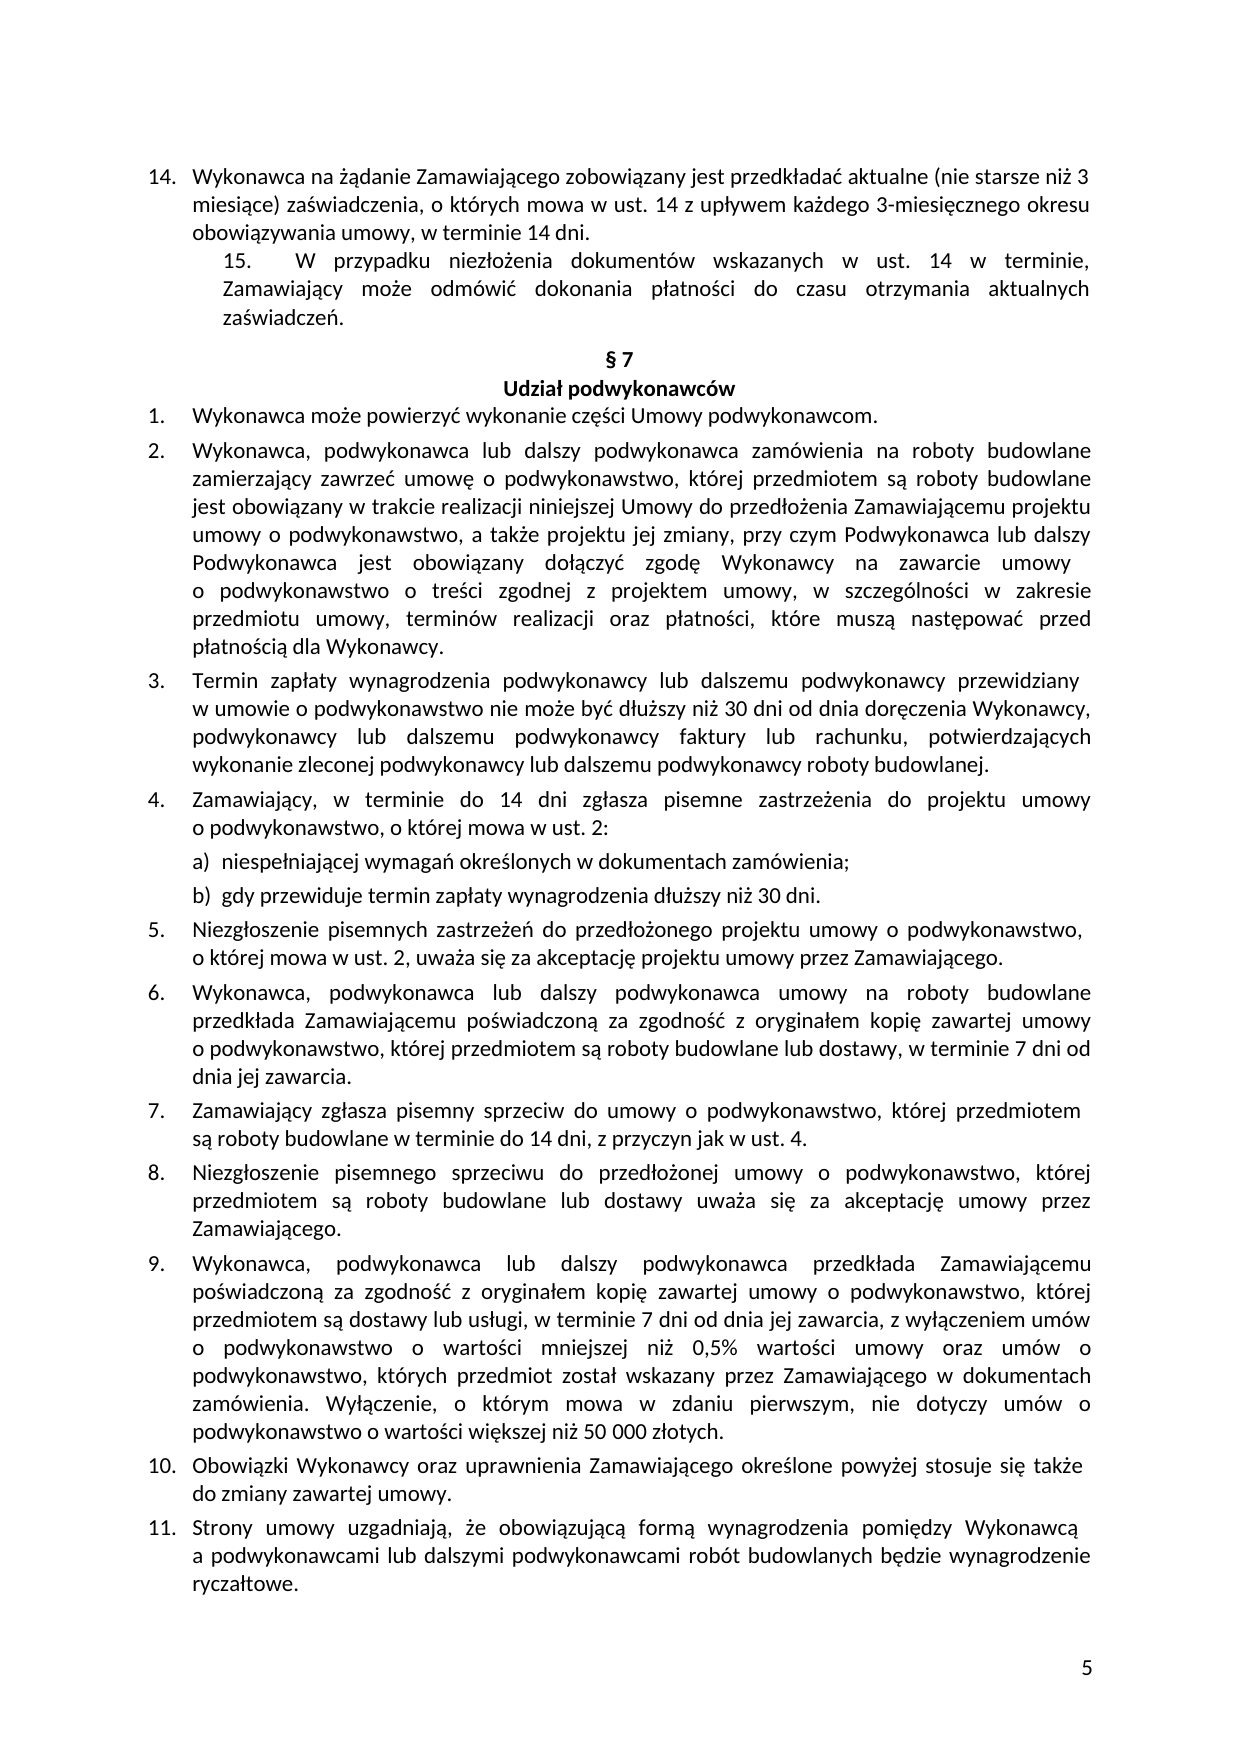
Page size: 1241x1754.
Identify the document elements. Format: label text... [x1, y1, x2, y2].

list Wykonawca, podwykonawca lub dalszy podwykonawca umowy na roboty budowlane przedkłada Zamawiającemu poświadczoną za zgodność z oryginałem kopię zawartej umowy o podwykonawstwo, której przedmiotem są roboty budowlane lub dostawy, w terminie 7 dni od dnia jej zawarcia. [148, 978, 1093, 1090]
list W przypadku niezłożenia dokumentów wskazanych w ust. 14 w terminie, Zamawiający może odmówić dokonania płatności do czasu otrzymania aktualnych zaświadczeń. [223, 247, 1091, 331]
text Udział podwykonawców [148, 374, 1091, 402]
list Strony umowy uzgadniają, że obowiązującą formą wynagrodzenia pomiędzy Wykonawcą a podwykonawcami lub dalszymi podwykonawcami robót budowlanych będzie wynagrodzenie ryczałtowe. [148, 1513, 1093, 1597]
list Zamawiający, w terminie do 14 dni zgłasza pisemne zastrzeżenia do projektu umowy o podwykonawstwo, o której mowa w ust. 2: [148, 785, 1093, 841]
list Niezgłoszenie pisemnego sprzeciwu do przedłożonej umowy o podwykonawstwo, której przedmiotem są roboty budowlane lub dostawy uważa się za akceptację umowy przez Zamawiającego. [148, 1158, 1093, 1242]
list Wykonawca, podwykonawca lub dalszy podwykonawca przedkłada Zamawiającemu poświadczoną za zgodność z oryginałem kopię zawartej umowy o podwykonawstwo, której przedmiotem są dostawy lub usługi, w terminie 7 dni od dnia jej zawarcia, z wyłączeniem umów o podwykonawstwo o wartości mniejszej niż 0,5% wartości umowy oraz umów o podwykonawstwo, których przedmiot został wskazany przez Zamawiającego w dokumentach zamówienia. Wyłączenie, o którym mowa w zdaniu pierwszym, nie dotyczy umów o podwykonawstwo o wartości większej niż 50 000 złotych. [148, 1249, 1093, 1445]
list Obowiązki Wykonawcy oraz uprawnienia Zamawiającego określone powyżej stosuje się także do zmiany zawartej umowy. [148, 1451, 1093, 1507]
list Termin zapłaty wynagrodzenia podwykonawcy lub dalszemu podwykonawcy przewidziany w umowie o podwykonawstwo nie może być dłuższy niż 30 dni od dnia doręczenia Wykonawcy, podwykonawcy lub dalszemu podwykonawcy faktury lub rachunku, potwierdzających wykonanie zleconej podwykonawcy lub dalszemu podwykonawcy roboty budowlanej. [148, 666, 1093, 778]
list gdy przewiduje termin zapłaty wynagrodzenia dłuższy niż 30 dni. [192, 881, 1093, 909]
list Wykonawca na żądanie Zamawiającego zobowiązany jest przedkładać aktualne (nie starsze niż 3 miesiące) zaświadczenia, o których mowa w ust. 14 z upływem każdego 3-miesięcznego okresu obowiązywania umowy, w terminie 14 dni. [148, 162, 1091, 247]
list Zamawiający zgłasza pisemny sprzeciw do umowy o podwykonawstwo, której przedmiotem są roboty budowlane w terminie do 14 dni, z przyczyn jak w ust. 4. [148, 1096, 1093, 1152]
list Wykonawca może powierzyć wykonanie części Umowy podwykonawcom. [148, 402, 1093, 430]
list Niezgłoszenie pisemnych zastrzeżeń do przedłożonego projektu umowy o podwykonawstwo, o której mowa w ust. 2, uważa się za akceptację projektu umowy przez Zamawiającego. [148, 916, 1093, 972]
list niespełniającej wymagań określonych w dokumentach zamówienia; [192, 847, 1093, 875]
text § 7 [148, 346, 1091, 374]
list Wykonawca, podwykonawca lub dalszy podwykonawca zamówienia na roboty budowlane zamierzający zawrzeć umowę o podwykonawstwo, której przedmiotem są roboty budowlane jest obowiązany w trakcie realizacji niniejszej Umowy do przedłożenia Zamawiającemu projektu umowy o podwykonawstwo, a także projektu jej zmiany, przy czym Podwykonawca lub dalszy Podwykonawca jest obowiązany dołączyć zgodę Wykonawcy na zawarcie umowy o podwykonawstwo o treści zgodnej z projektem umowy, w szczególności w zakresie przedmiotu umowy, terminów realizacji oraz płatności, które muszą następować przed płatnością dla Wykonawcy. [148, 436, 1093, 660]
